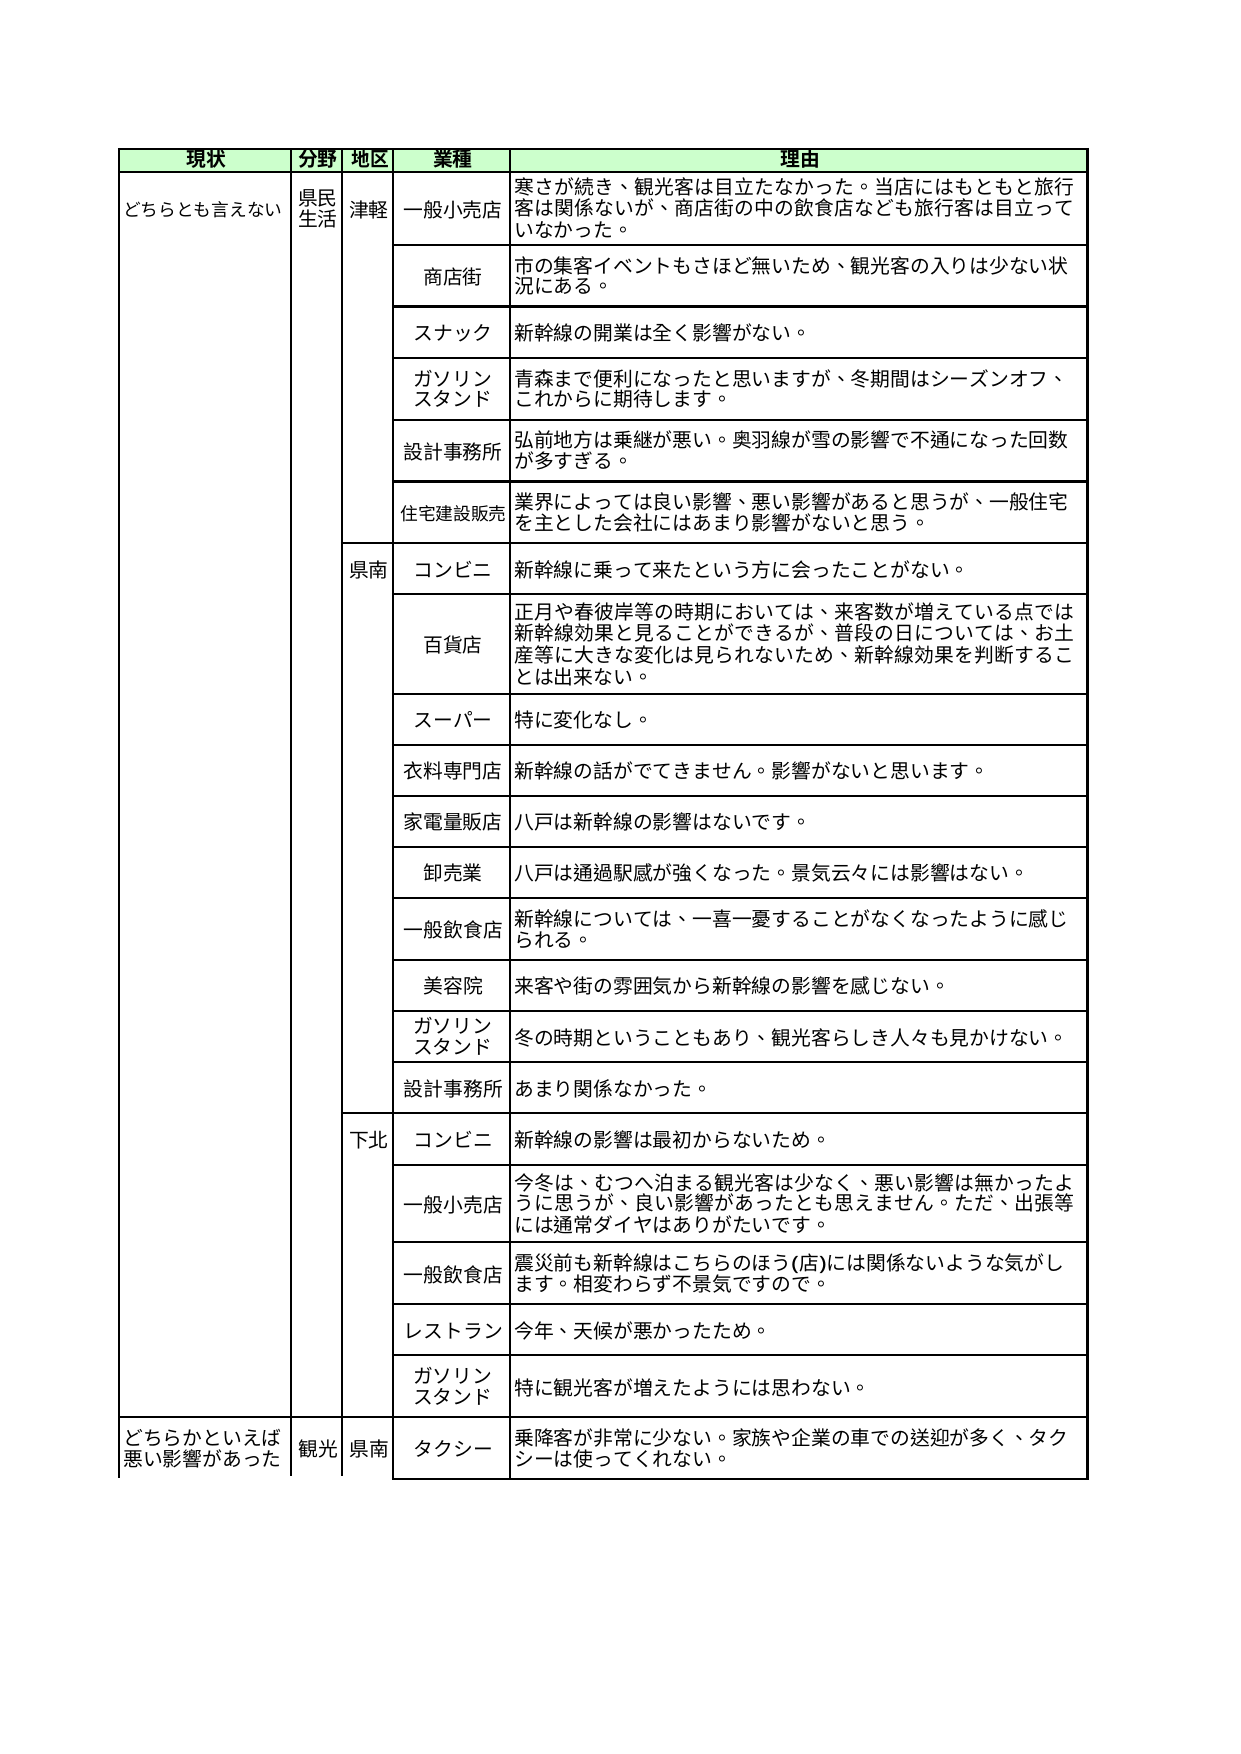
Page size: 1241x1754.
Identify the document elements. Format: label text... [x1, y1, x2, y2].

table_cell スーパー [394, 695, 509, 743]
table_cell 新幹線の開業は全く影響がない。 [511, 308, 1086, 357]
table_cell ガソリンスタンド [394, 1356, 509, 1416]
table_cell 八戸は通過駅感が強くなった。景気云々には影響はない。 [511, 848, 1086, 897]
table_cell コンビニ [394, 1114, 509, 1163]
table_cell 正月や春彼岸等の時期においては、来客数が増えている点では新幹線効果と見ることができるが、普段の日については、お土産等に大きな変化は見られないため、新幹線効果を判断することは出来ない。 [511, 595, 1086, 692]
table_cell 青森まで便利になったと思いますが、冬期間はシーズンオフ、これからに期待します。 [511, 359, 1086, 418]
table_cell 今冬は、むつへ泊まる観光客は少なく、悪い影響は無かったように思うが、良い影響があったとも思えません。ただ、出張等には通常ダイヤはありがたいです。 [511, 1166, 1086, 1241]
table_header 現状 [120, 150, 290, 171]
table_cell 弘前地方は乗継が悪い。奥羽線が雪の影響で不通になった回数が多すぎる。 [511, 421, 1086, 480]
table_cell 乗降客が非常に少ない。家族や企業の車での送迎が多く、タクシーは使ってくれない。 [511, 1418, 1086, 1478]
table_cell 特に変化なし。 [511, 695, 1086, 743]
table_cell 県南 [343, 544, 392, 1112]
table_cell 衣料専門店 [394, 746, 509, 795]
table_cell 新幹線の話がでてきません。影響がないと思います。 [511, 746, 1086, 795]
table_cell レストラン [394, 1305, 509, 1354]
table_cell 八戸は新幹線の影響はないです。 [511, 797, 1086, 846]
table_cell 新幹線については、一喜一憂することがなくなったように感じられる。 [511, 899, 1086, 959]
table_cell 新幹線の影響は最初からないため。 [511, 1114, 1086, 1163]
table_cell 美容院 [394, 961, 509, 1010]
table_cell どちらとも言えない [120, 173, 290, 1416]
table_cell 業界によっては良い影響、悪い影響があると思うが、一般住宅を主とした会社にはあまり影響がないと思う。 [511, 483, 1086, 542]
table_cell 設計事務所 [394, 421, 509, 480]
table_cell 冬の時期ということもあり、観光客らしき人々も見かけない。 [511, 1012, 1086, 1061]
table_cell 一般飲食店 [394, 899, 509, 959]
table_cell ガソリンスタンド [394, 359, 509, 418]
table_cell 特に観光客が増えたようには思わない。 [511, 1356, 1086, 1416]
table_cell 来客や街の雰囲気から新幹線の影響を感じない。 [511, 961, 1086, 1010]
table_cell あまり関係なかった。 [511, 1063, 1086, 1112]
table_cell 市の集客イベントもさほど無いため、観光客の入りは少ない状況にある。 [511, 246, 1086, 305]
table_cell 卸売業 [394, 848, 509, 897]
table_cell 商店街 [394, 246, 509, 305]
table_cell どちらかといえば悪い影響があった [120, 1418, 291, 1478]
table_header 理由 [511, 150, 1086, 171]
table_cell 観光 [291, 1418, 342, 1478]
table_cell 今年、天候が悪かったため。 [511, 1305, 1086, 1354]
table_header 分野 [292, 150, 341, 171]
table_cell 震災前も新幹線はこちらのほう(店)には関係ないような気がします。相変わらず不景気ですので。 [511, 1243, 1086, 1303]
table_cell 百貨店 [394, 595, 509, 692]
table_cell 家電量販店 [394, 797, 509, 846]
table_cell 一般小売店 [394, 173, 509, 243]
table_cell ガソリンスタンド [394, 1012, 509, 1061]
table_cell スナック [394, 308, 509, 357]
table_cell 住宅建設販売 [394, 483, 509, 542]
table_header 業種 [394, 150, 509, 171]
table_cell コンビニ [394, 544, 509, 593]
table_cell 下北 [343, 1114, 392, 1416]
table_cell 県南 [342, 1418, 392, 1478]
table_header 地区 [343, 150, 392, 171]
table_cell 設計事務所 [394, 1063, 509, 1112]
table_cell 津軽 [343, 173, 392, 542]
table_cell 寒さが続き、観光客は目立たなかった。当店にはもともと旅行客は関係ないが、商店街の中の飲食店なども旅行客は目立っていなかった。 [511, 173, 1086, 243]
table_cell 一般小売店 [394, 1166, 509, 1241]
table_cell 一般飲食店 [394, 1243, 509, 1303]
table_cell 県民生活 [292, 173, 341, 1416]
table_cell タクシー [394, 1418, 509, 1478]
table_cell 新幹線に乗って来たという方に会ったことがない。 [511, 544, 1086, 593]
